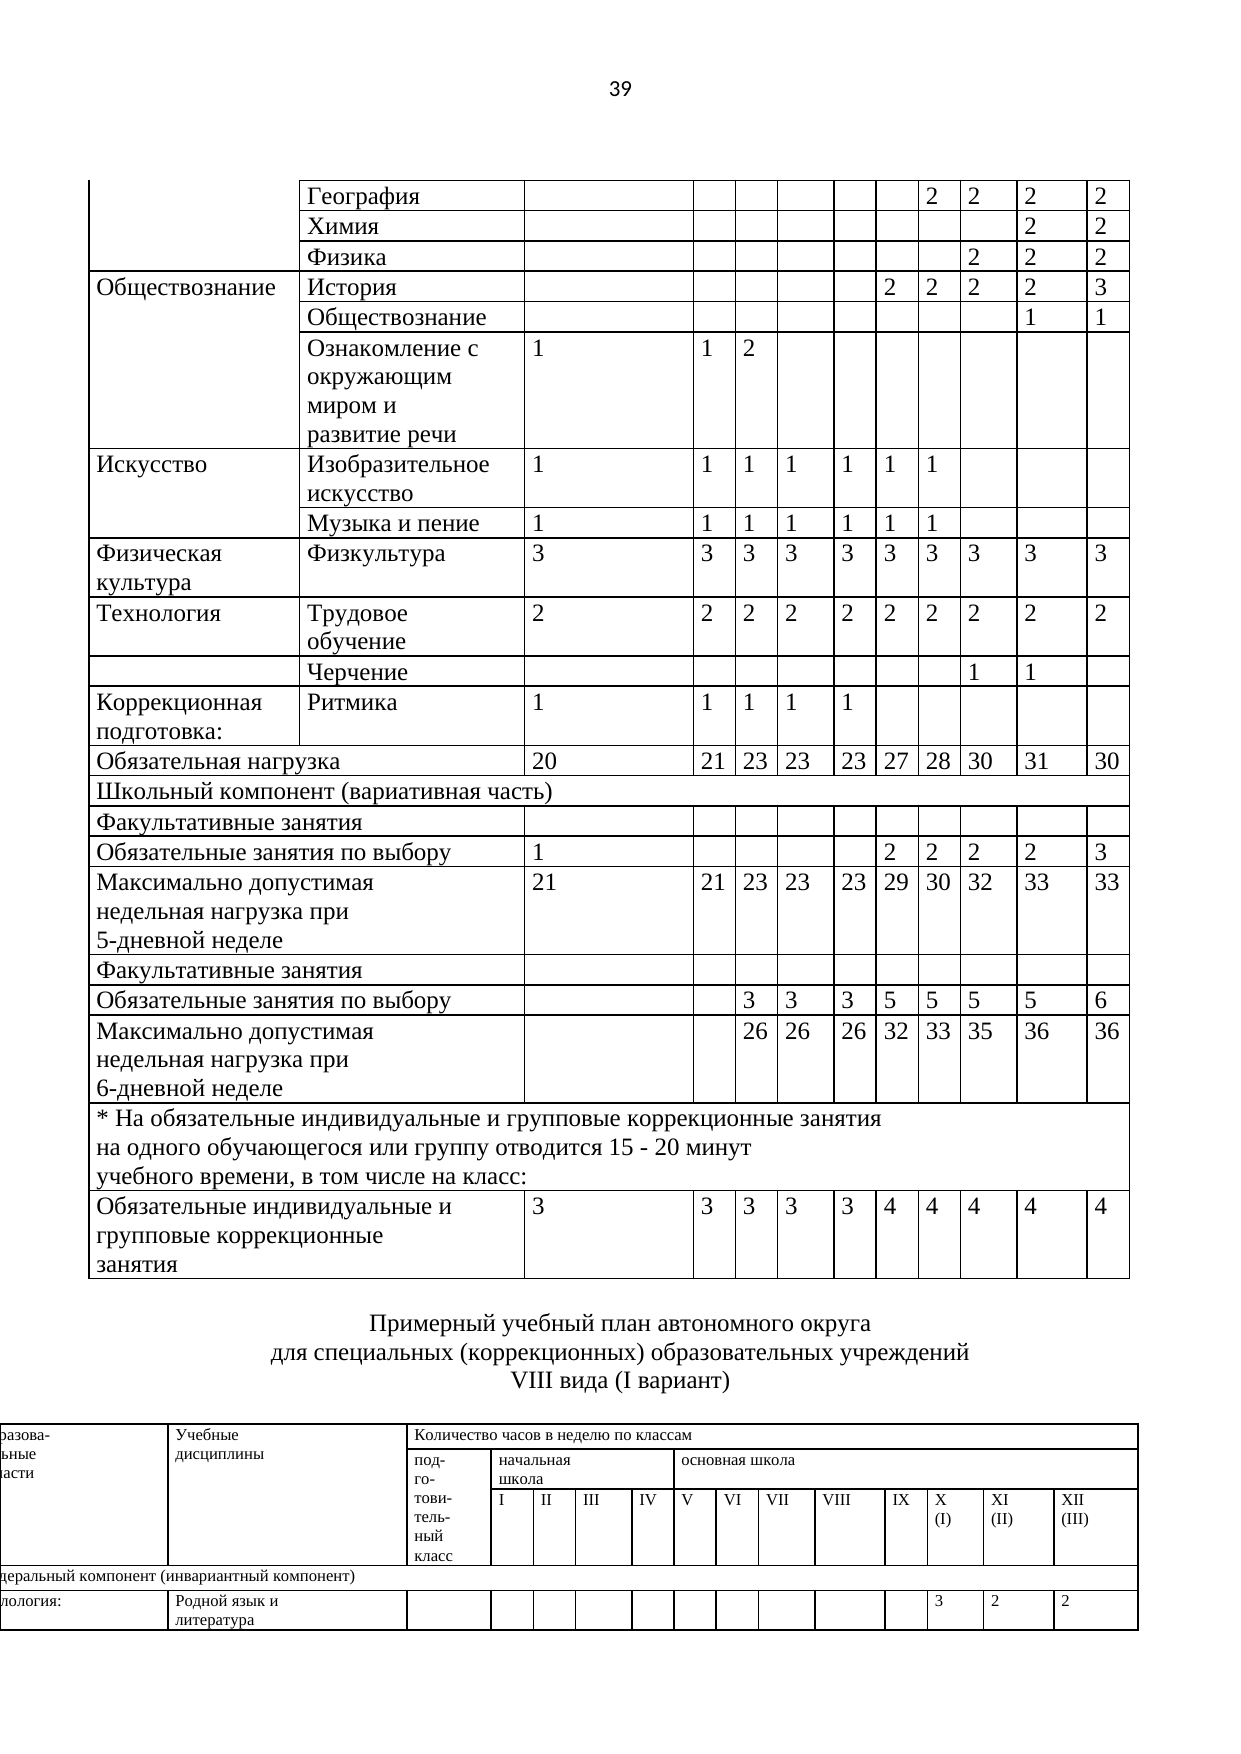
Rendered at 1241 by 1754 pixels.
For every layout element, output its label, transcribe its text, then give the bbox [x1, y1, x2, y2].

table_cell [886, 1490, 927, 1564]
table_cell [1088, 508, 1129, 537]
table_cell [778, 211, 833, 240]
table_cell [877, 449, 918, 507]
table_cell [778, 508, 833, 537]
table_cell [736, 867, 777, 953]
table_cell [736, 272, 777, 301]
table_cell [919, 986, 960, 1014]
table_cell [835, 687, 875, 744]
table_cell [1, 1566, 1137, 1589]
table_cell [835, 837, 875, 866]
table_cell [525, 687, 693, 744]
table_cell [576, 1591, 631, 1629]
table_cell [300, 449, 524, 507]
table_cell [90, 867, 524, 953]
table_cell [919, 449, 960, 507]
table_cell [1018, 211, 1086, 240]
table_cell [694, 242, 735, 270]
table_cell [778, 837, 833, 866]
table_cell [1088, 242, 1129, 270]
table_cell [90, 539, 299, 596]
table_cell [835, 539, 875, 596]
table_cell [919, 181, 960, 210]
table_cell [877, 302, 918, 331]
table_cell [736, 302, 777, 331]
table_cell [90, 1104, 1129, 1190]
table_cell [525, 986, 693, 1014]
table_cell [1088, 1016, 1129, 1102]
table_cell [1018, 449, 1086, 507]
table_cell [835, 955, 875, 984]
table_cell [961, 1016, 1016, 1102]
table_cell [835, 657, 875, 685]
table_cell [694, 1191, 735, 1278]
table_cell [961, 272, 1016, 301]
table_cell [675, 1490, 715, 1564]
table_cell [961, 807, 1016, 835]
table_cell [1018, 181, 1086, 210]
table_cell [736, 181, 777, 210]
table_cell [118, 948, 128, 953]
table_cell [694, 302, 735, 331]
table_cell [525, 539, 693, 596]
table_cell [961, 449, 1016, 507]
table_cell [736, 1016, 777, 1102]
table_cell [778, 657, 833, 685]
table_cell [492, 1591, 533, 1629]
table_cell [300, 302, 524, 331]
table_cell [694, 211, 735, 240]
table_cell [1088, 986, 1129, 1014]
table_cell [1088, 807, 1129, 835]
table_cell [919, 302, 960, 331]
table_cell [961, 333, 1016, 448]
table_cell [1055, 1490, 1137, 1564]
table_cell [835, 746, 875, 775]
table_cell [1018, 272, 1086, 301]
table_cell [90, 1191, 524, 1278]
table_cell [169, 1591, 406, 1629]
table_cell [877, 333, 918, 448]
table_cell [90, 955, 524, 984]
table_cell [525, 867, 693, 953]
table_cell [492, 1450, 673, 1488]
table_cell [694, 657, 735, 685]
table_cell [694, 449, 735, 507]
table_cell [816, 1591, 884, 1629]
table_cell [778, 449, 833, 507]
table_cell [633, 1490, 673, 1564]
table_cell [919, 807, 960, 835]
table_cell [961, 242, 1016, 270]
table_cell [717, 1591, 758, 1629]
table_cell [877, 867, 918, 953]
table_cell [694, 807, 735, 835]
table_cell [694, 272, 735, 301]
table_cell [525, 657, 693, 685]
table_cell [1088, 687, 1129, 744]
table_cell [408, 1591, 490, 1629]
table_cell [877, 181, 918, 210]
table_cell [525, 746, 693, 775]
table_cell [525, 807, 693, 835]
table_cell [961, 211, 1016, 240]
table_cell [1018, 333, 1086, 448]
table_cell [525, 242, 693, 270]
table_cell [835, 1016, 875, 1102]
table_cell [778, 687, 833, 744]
text VIII вида (I вариант) [89, 1365, 1152, 1394]
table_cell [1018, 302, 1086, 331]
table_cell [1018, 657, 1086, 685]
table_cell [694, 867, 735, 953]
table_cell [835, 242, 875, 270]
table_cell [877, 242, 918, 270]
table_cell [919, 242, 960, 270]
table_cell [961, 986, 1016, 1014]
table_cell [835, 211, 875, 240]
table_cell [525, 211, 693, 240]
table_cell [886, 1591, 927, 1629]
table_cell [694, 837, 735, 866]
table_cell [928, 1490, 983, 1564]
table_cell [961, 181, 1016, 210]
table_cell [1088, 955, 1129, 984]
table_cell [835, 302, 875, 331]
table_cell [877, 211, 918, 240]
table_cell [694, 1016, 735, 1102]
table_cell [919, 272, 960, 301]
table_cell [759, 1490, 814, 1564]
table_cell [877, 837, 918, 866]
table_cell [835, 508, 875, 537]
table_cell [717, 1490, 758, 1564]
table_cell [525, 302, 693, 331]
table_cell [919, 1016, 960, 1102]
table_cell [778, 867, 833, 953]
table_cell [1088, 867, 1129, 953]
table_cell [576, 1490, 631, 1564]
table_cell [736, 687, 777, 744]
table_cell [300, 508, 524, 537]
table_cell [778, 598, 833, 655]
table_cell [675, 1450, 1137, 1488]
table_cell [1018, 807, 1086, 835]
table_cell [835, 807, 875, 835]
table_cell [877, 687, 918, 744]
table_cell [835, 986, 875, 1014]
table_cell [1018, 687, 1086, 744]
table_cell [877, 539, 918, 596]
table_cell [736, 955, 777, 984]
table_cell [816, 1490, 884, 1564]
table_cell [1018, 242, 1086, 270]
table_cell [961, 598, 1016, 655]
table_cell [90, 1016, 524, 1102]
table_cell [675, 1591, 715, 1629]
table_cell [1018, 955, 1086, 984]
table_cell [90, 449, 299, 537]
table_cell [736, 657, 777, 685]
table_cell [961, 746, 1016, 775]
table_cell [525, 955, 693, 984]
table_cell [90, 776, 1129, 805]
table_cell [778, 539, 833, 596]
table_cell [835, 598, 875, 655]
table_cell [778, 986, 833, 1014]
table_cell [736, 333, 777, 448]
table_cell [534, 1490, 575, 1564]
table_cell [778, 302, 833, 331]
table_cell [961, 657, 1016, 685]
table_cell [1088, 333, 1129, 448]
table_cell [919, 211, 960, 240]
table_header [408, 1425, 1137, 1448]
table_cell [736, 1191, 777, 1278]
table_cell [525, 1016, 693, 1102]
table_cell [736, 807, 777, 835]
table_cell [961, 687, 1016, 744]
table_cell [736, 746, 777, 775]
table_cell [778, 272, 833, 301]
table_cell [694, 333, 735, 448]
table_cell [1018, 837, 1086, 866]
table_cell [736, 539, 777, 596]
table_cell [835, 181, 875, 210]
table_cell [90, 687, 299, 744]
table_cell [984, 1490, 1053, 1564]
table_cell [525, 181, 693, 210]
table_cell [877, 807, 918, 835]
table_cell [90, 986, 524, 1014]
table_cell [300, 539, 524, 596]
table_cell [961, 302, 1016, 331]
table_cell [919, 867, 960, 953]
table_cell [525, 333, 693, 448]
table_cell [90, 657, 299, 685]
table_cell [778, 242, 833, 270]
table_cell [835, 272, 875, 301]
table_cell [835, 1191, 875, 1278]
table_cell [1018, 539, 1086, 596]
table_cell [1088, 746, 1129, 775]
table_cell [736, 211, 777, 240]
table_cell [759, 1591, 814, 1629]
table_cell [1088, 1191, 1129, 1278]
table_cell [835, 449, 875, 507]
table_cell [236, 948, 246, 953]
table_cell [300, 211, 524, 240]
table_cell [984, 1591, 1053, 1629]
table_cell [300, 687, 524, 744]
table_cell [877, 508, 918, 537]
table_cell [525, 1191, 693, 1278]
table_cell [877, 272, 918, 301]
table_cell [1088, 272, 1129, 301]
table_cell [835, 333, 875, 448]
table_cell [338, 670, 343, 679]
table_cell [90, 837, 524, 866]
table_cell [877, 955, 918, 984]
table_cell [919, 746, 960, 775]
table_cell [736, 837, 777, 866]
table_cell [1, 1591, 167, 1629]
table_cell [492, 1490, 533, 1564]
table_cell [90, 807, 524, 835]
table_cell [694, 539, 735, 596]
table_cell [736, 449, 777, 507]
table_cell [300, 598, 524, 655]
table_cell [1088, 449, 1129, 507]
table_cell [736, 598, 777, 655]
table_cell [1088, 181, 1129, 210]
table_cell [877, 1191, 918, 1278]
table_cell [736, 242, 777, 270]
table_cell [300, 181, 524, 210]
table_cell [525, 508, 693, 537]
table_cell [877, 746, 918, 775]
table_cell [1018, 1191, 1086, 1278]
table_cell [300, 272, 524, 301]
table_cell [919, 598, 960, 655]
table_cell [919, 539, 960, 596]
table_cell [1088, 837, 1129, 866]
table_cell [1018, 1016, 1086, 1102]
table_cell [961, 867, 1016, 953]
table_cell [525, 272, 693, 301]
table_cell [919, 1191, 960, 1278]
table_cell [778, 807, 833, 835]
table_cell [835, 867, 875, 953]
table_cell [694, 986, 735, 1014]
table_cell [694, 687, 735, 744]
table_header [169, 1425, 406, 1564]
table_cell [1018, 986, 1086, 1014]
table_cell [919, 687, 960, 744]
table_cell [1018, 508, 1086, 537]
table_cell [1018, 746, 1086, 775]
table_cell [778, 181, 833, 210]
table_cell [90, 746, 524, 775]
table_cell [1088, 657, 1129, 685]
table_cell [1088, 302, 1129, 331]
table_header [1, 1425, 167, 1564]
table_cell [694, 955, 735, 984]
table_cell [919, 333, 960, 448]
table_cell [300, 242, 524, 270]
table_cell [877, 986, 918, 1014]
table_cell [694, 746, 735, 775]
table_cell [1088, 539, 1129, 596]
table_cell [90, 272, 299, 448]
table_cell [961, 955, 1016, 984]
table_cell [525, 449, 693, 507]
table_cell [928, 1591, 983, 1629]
text для специальных (коррекционных) образовательных учреждений [89, 1337, 1152, 1365]
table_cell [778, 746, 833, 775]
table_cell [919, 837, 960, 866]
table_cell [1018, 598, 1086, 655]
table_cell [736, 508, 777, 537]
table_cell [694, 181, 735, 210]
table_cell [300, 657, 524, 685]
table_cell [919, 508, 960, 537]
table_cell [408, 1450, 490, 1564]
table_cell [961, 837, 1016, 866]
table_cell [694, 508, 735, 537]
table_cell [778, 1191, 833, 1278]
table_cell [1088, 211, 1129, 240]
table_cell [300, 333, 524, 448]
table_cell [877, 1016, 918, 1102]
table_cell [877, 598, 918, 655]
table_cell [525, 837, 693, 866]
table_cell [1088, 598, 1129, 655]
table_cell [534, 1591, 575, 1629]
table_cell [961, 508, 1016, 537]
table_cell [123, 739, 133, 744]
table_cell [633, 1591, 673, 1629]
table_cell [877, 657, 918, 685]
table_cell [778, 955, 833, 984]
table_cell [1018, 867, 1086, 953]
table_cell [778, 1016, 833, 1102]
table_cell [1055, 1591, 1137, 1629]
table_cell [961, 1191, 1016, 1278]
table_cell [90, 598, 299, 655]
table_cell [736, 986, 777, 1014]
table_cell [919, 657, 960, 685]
text Примерный учебный план автономного округа [89, 1308, 1152, 1337]
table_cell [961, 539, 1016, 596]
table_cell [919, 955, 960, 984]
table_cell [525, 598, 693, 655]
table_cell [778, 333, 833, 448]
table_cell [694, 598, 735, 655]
